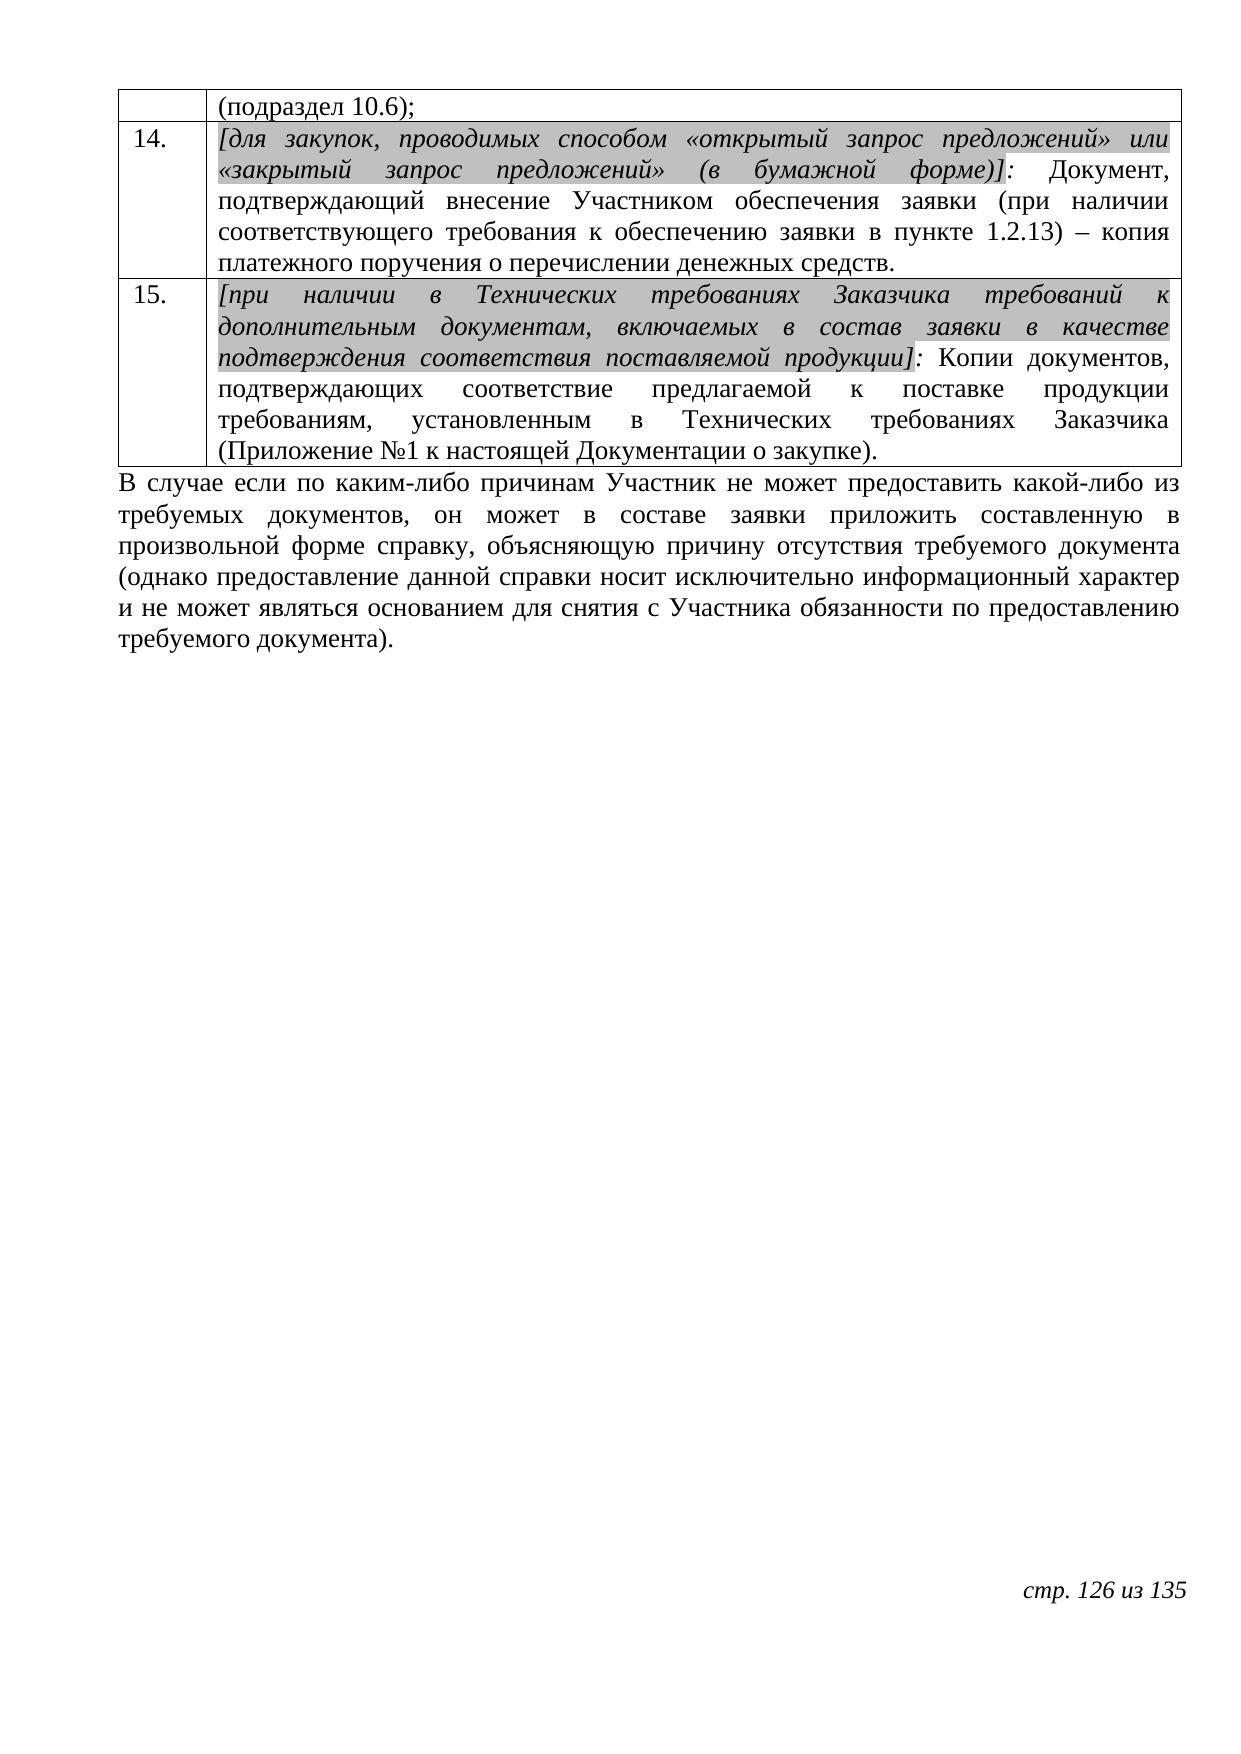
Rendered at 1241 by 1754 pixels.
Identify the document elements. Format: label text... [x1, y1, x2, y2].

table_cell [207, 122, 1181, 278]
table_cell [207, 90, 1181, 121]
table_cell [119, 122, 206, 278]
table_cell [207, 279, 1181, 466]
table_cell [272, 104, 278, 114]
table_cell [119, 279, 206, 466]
list В случае если по каким-либо причинам Участник не может предоставить какой-либо из требуемых документов, он может в составе заявки приложить составленную в произвольной форме справку, объясняющую причину отсутствия требуемого документа (однако предоставление данной справки носит исключительно информационный характер и не может являться основанием для снятия с Участника обязанности по предоставлению требуемого документа). [118, 467, 1181, 653]
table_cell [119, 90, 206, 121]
